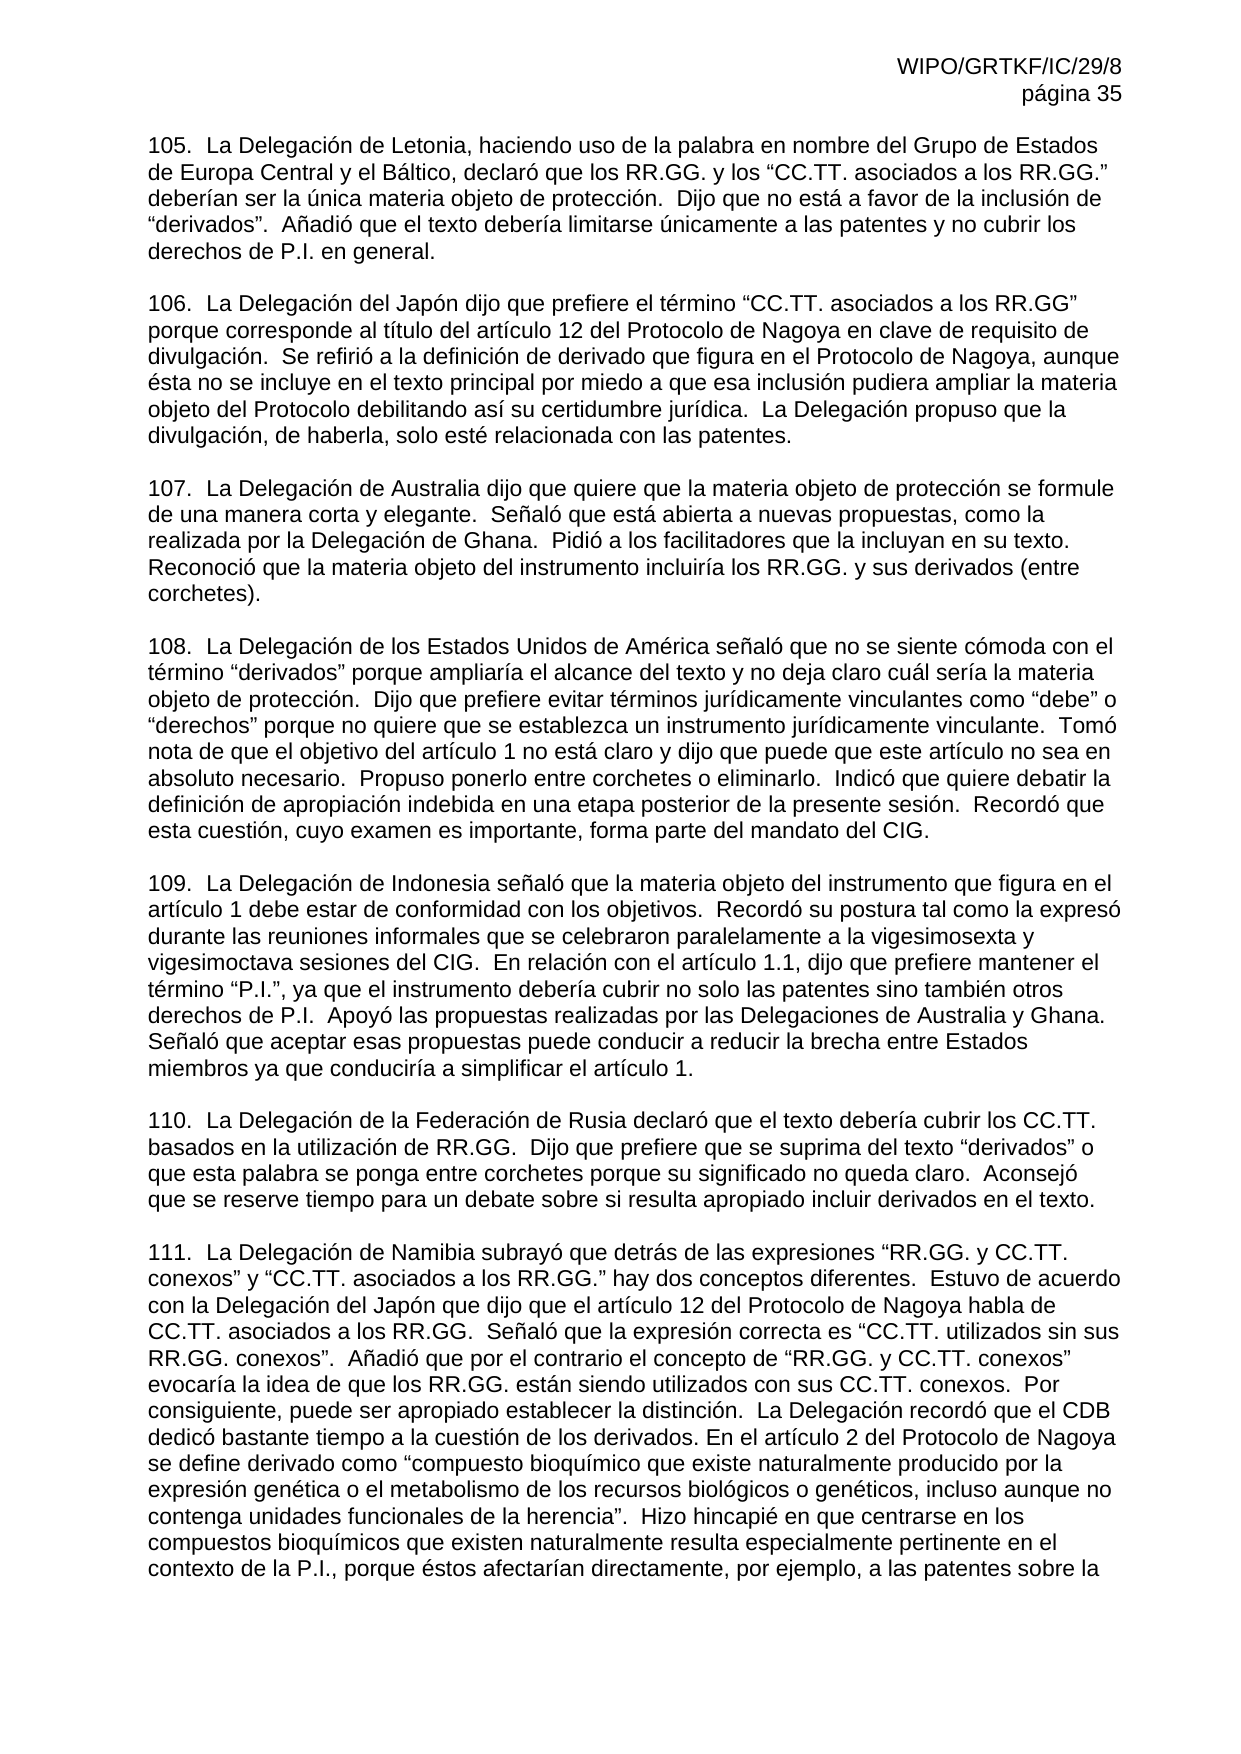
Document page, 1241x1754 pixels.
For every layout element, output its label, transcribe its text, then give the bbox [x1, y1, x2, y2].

list La Delegación de los Estados Unidos de América señaló que no se siente cómoda con el término “derivados” porque ampliaría el alcance del texto y no deja claro cuál sería la materia objeto de protección. Dijo que prefiere evitar términos jurídicamente vinculantes como “debe” o “derechos” porque no quiere que se establezca un instrumento jurídicamente vinculante. Tomó nota de que el objetivo del artículo 1 no está claro y dijo que puede que este artículo no sea en absoluto necesario. Propuso ponerlo entre corchetes o eliminarlo. Indicó que quiere debatir la definición de apropiación indebida en una etapa posterior de la presente sesión. Recordó que esta cuestión, cuyo examen es importante, forma parte del mandato del CIG. [148, 633, 1122, 844]
list La Delegación de Australia dijo que quiere que la materia objeto de protección se formule de una manera corta y elegante. Señaló que está abierta a nuevas propuestas, como la realizada por la Delegación de Ghana. Pidió a los facilitadores que la incluyan en su texto. Reconoció que la materia objeto del instrumento incluiría los RR.GG. y sus derivados (entre corchetes). [148, 475, 1122, 607]
list La Delegación del Japón dijo que prefiere el término “CC.TT. asociados a los RR.GG” porque corresponde al título del artículo 12 del Protocolo de Nagoya en clave de requisito de divulgación. Se refirió a la definición de derivado que figura en el Protocolo de Nagoya, aunque ésta no se incluye en el texto principal por miedo a que esa inclusión pudiera ampliar la materia objeto del Protocolo debilitando así su certidumbre jurídica. La Delegación propuso que la divulgación, de haberla, solo esté relacionada con las patentes. [148, 290, 1122, 448]
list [148, 1239, 1122, 1582]
list La Delegación de Indonesia señaló que la materia objeto del instrumento que figura en el artículo 1 debe estar de conformidad con los objetivos. Recordó su postura tal como la expresó durante las reuniones informales que se celebraron paralelamente a la vigesimosexta y vigesimoctava sesiones del CIG. En relación con el artículo 1.1, dijo que prefiere mantener el término “P.I.”, ya que el instrumento debería cubrir no solo las patentes sino también otros derechos de P.I. Apoyó las propuestas realizadas por las Delegaciones de Australia y Ghana. Señaló que aceptar esas propuestas puede conducir a reducir la brecha entre Estados miembros ya que conduciría a simplificar el artículo 1. [148, 870, 1122, 1081]
list La Delegación de la Federación de Rusia declaró que el texto debería cubrir los CC.TT. basados en la utilización de RR.GG. Dijo que prefiere que se suprima del texto “derivados” o que esta palabra se ponga entre corchetes porque su significado no queda claro. Aconsejó que se reserve tiempo para un debate sobre si resulta apropiado incluir derivados en el texto. [148, 1107, 1122, 1213]
list La Delegación de Letonia, haciendo uso de la palabra en nombre del Grupo de Estados de Europa Central y el Báltico, declaró que los RR.GG. y los “CC.TT. asociados a los RR.GG.” deberían ser la única materia objeto de protección. Dijo que no está a favor de la inclusión de “derivados”. Añadió que el texto debería limitarse únicamente a las patentes y no cubrir los derechos de P.I. en general. [148, 132, 1122, 264]
